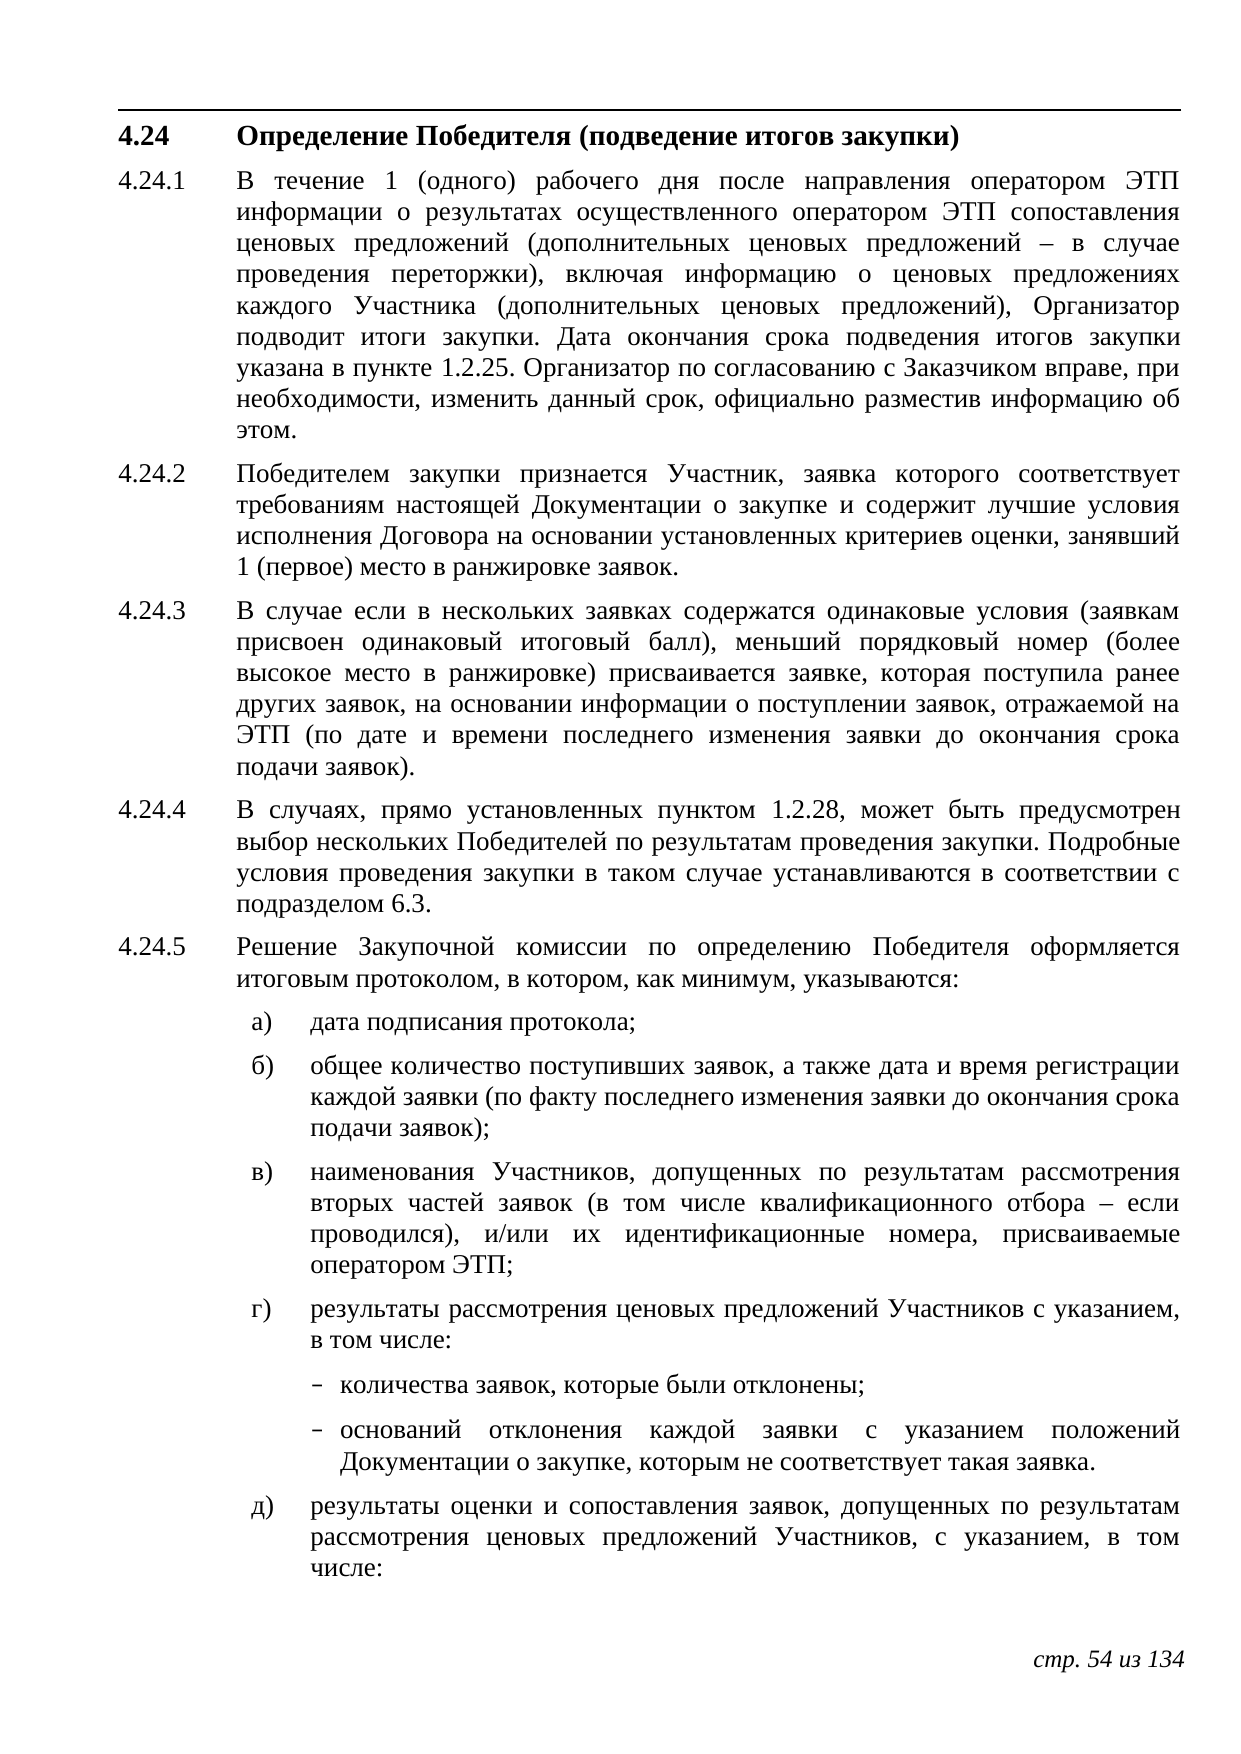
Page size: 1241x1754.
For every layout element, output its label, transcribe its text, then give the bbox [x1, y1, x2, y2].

text В случае если в нескольких заявках содержатся одинаковые условия (заявкам присвоен одинаковый итоговый балл), меньший порядковый номер (более высокое место в ранжировке) присваивается заявке, которая поступила ранее других заявок, на основании информации о поступлении заявок, отражаемой на ЭТП (по дате и времени последнего изменения заявки до окончания срока подачи заявок). [118, 594, 1181, 781]
text Победителем закупки признается Участник, заявка которого соответствует требованиям настоящей Документации о закупке и содержит лучшие условия исполнения Договора на основании установленных критериев оценки, занявший 1 (первое) место в ранжировке заявок. [118, 457, 1181, 582]
subtitle Определение Победителя (подведение итогов закупки) [118, 118, 1181, 152]
text В случаях, прямо установленных пунктом 1.2.28, может быть предусмотрен выбор нескольких Победителей по результатам проведения закупки. Подробные условия проведения закупки в таком случае устанавливаются в соответствии с подразделом 6.3. [118, 793, 1181, 918]
text Решение Закупочной комиссии по определению Победителя оформляется итоговым протоколом, в котором, как минимум, указываются: [118, 931, 1181, 993]
text результаты рассмотрения ценовых предложений Участников с указанием, в том числе: [251, 1292, 1181, 1354]
text результаты оценки и сопоставления заявок, допущенных по результатам рассмотрения ценовых предложений Участников, с указанием, в том числе: [251, 1489, 1181, 1582]
text дата подписания протокола; [251, 1005, 1181, 1036]
list оснований отклонения каждой заявки с указанием положений Документации о закупке, которым не соответствует такая заявка. [310, 1412, 1181, 1476]
list количества заявок, которые были отклонены; [310, 1367, 1181, 1400]
text общее количество поступивших заявок, а также дата и время регистрации каждой заявки (по факту последнего изменения заявки до окончания срока подачи заявок); [251, 1049, 1181, 1142]
text В течение 1 (одного) рабочего дня после направления оператором ЭТП информации о результатах осуществленного оператором ЭТП сопоставления ценовых предложений (дополнительных ценовых предложений – в случае проведения переторжки), включая информацию о ценовых предложениях каждого Участника (дополнительных ценовых предложений), Организатор подводит итоги закупки. Дата окончания срока подведения итогов закупки указана в пункте 1.2.25. Организатор по согласованию с Заказчиком вправе, при необходимости, изменить данный срок, официально разместив информацию об этом. [118, 164, 1181, 444]
text наименования Участников, допущенных по результатам рассмотрения вторых частей заявок (в том числе квалификационного отбора – если проводился), и/или их идентификационные номера, присваиваемые оператором ЭТП; [251, 1155, 1181, 1279]
